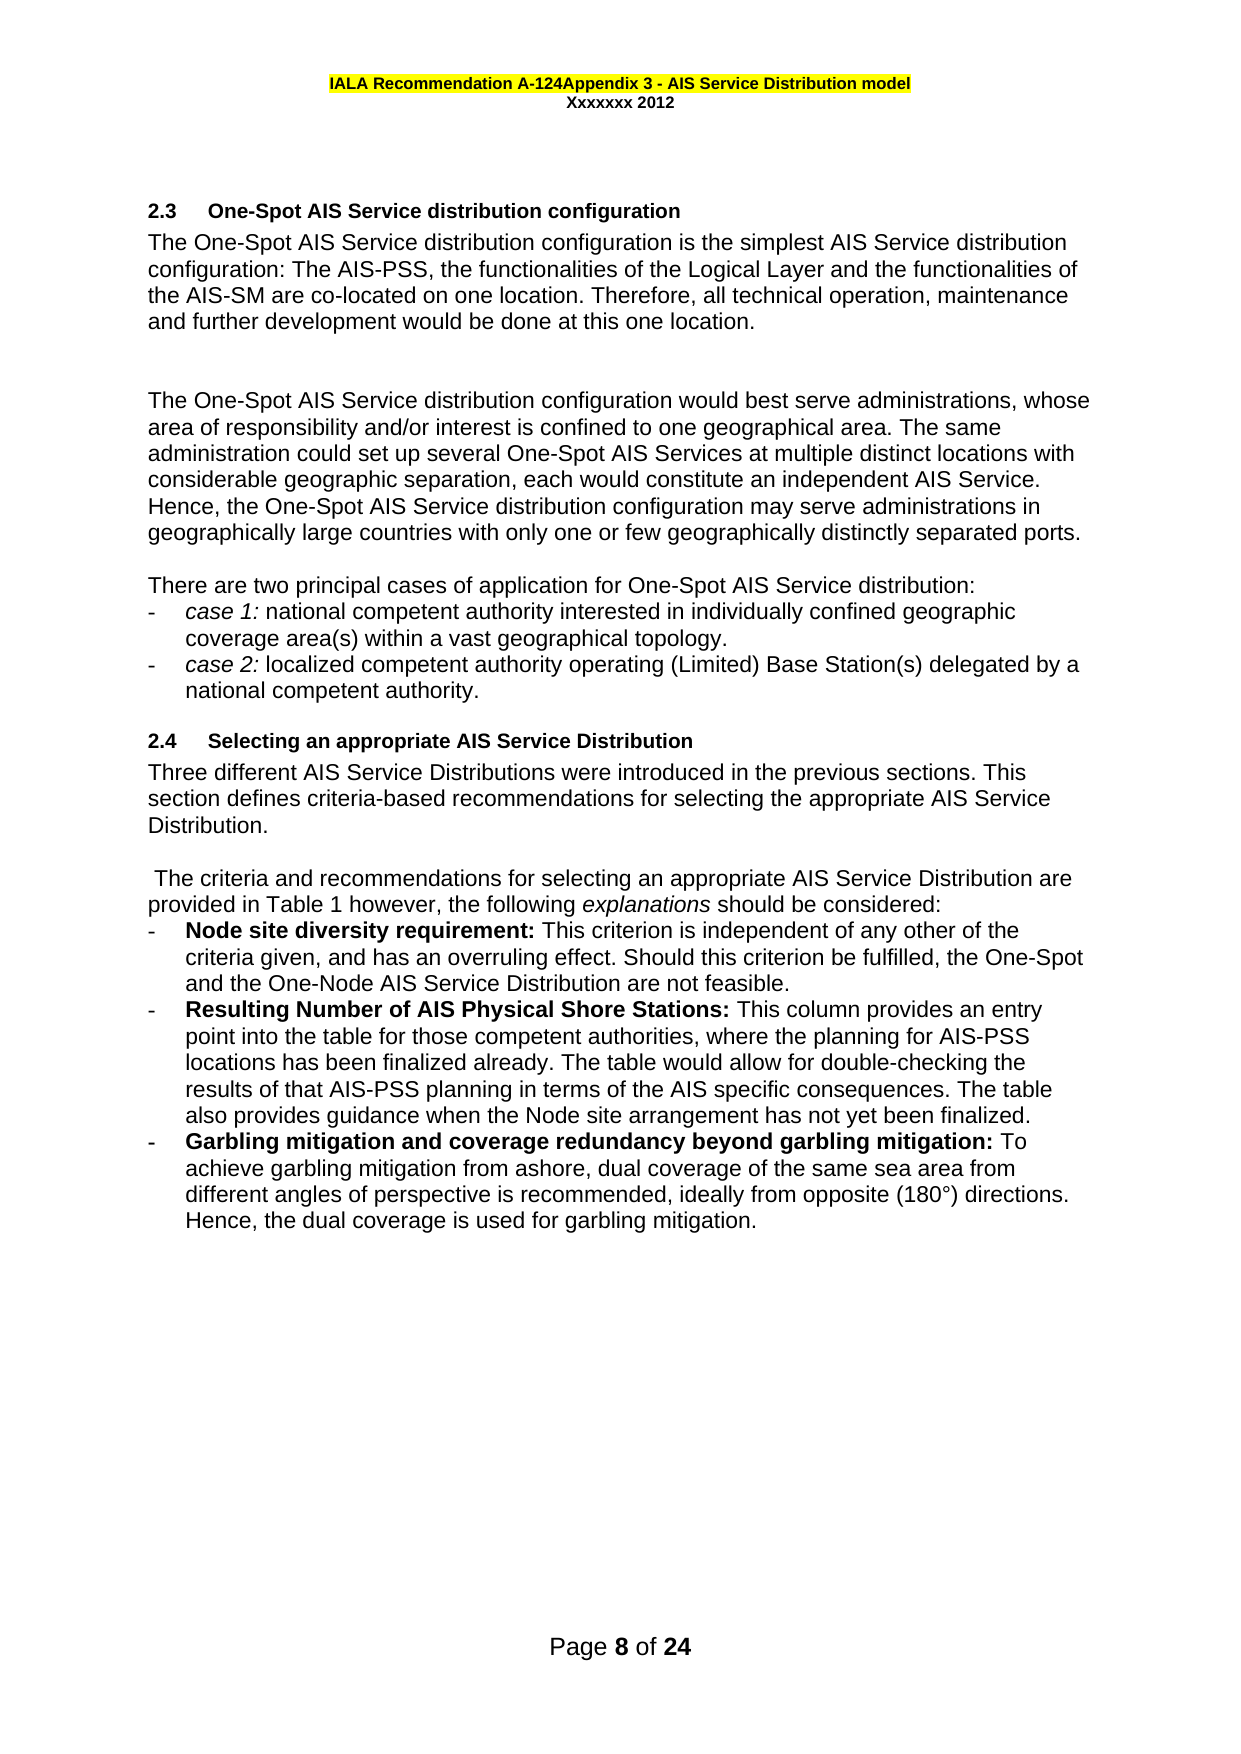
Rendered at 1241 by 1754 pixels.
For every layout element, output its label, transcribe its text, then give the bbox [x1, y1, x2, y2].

list case 1: national competent authority interested in individually confined geographic coverage area(s) within a vast geographical topology. [148, 598, 1092, 651]
text Three different AIS Service Distributions were introduced in the previous sections. This section defines criteria-based recommendations for selecting the appropriate AIS Service Distribution. [148, 759, 1092, 838]
subtitle Selecting an appropriate AIS Service Distribution [148, 729, 1092, 753]
subtitle One-Spot AIS Service distribution configuration [148, 199, 1092, 223]
list Resulting Number of AIS Physical Shore Stations: This column provides an entry point into the table for those competent authorities, where the planning for AIS-PSS locations has been finalized already. The table would allow for double-checking the results of that AIS-PSS planning in terms of the AIS specific consequences. The table also provides guidance when the Node site arrangement has not yet been finalized. [148, 996, 1092, 1128]
list Node site diversity requirement: This criterion is independent of any other of the criteria given, and has an overruling effect. Should this criterion be fulfilled, the One-Spot and the One-Node AIS Service Distribution are not feasible. [148, 917, 1092, 996]
text The One-Spot AIS Service distribution configuration is the simplest AIS Service distribution configuration: The AIS-PSS, the functionalities of the Logical Layer and the functionalities of the AIS-SM are co-located on one location. Therefore, all technical operation, maintenance and further development would be done at this one location. [148, 229, 1092, 335]
list Garbling mitigation and coverage redundancy beyond garbling mitigation: To achieve garbling mitigation from ashore, dual coverage of the same sea area from different angles of perspective is recommended, ideally from opposite (180°) directions. Hence, the dual coverage is used for garbling mitigation. [148, 1128, 1092, 1234]
text The One-Spot AIS Service distribution configuration would best serve administrations, whose area of responsibility and/or interest is confined to one geographical area. The same administration could set up several One-Spot AIS Services at multiple distinct locations with considerable geographic separation, each would constitute an independent AIS Service. Hence, the One-Spot AIS Service distribution configuration may serve administrations in geographically large countries with only one or few geographically distinctly separated ports. [148, 387, 1092, 546]
text There are two principal cases of application for One-Spot AIS Service distribution: [148, 572, 1092, 598]
text The criteria and recommendations for selecting an appropriate AIS Service Distribution are provided in Table 1 however, the following explanations should be considered: [148, 864, 1092, 917]
list case 2: localized competent authority operating (Limited) Base Station(s) delegated by a national competent authority. [148, 651, 1092, 704]
